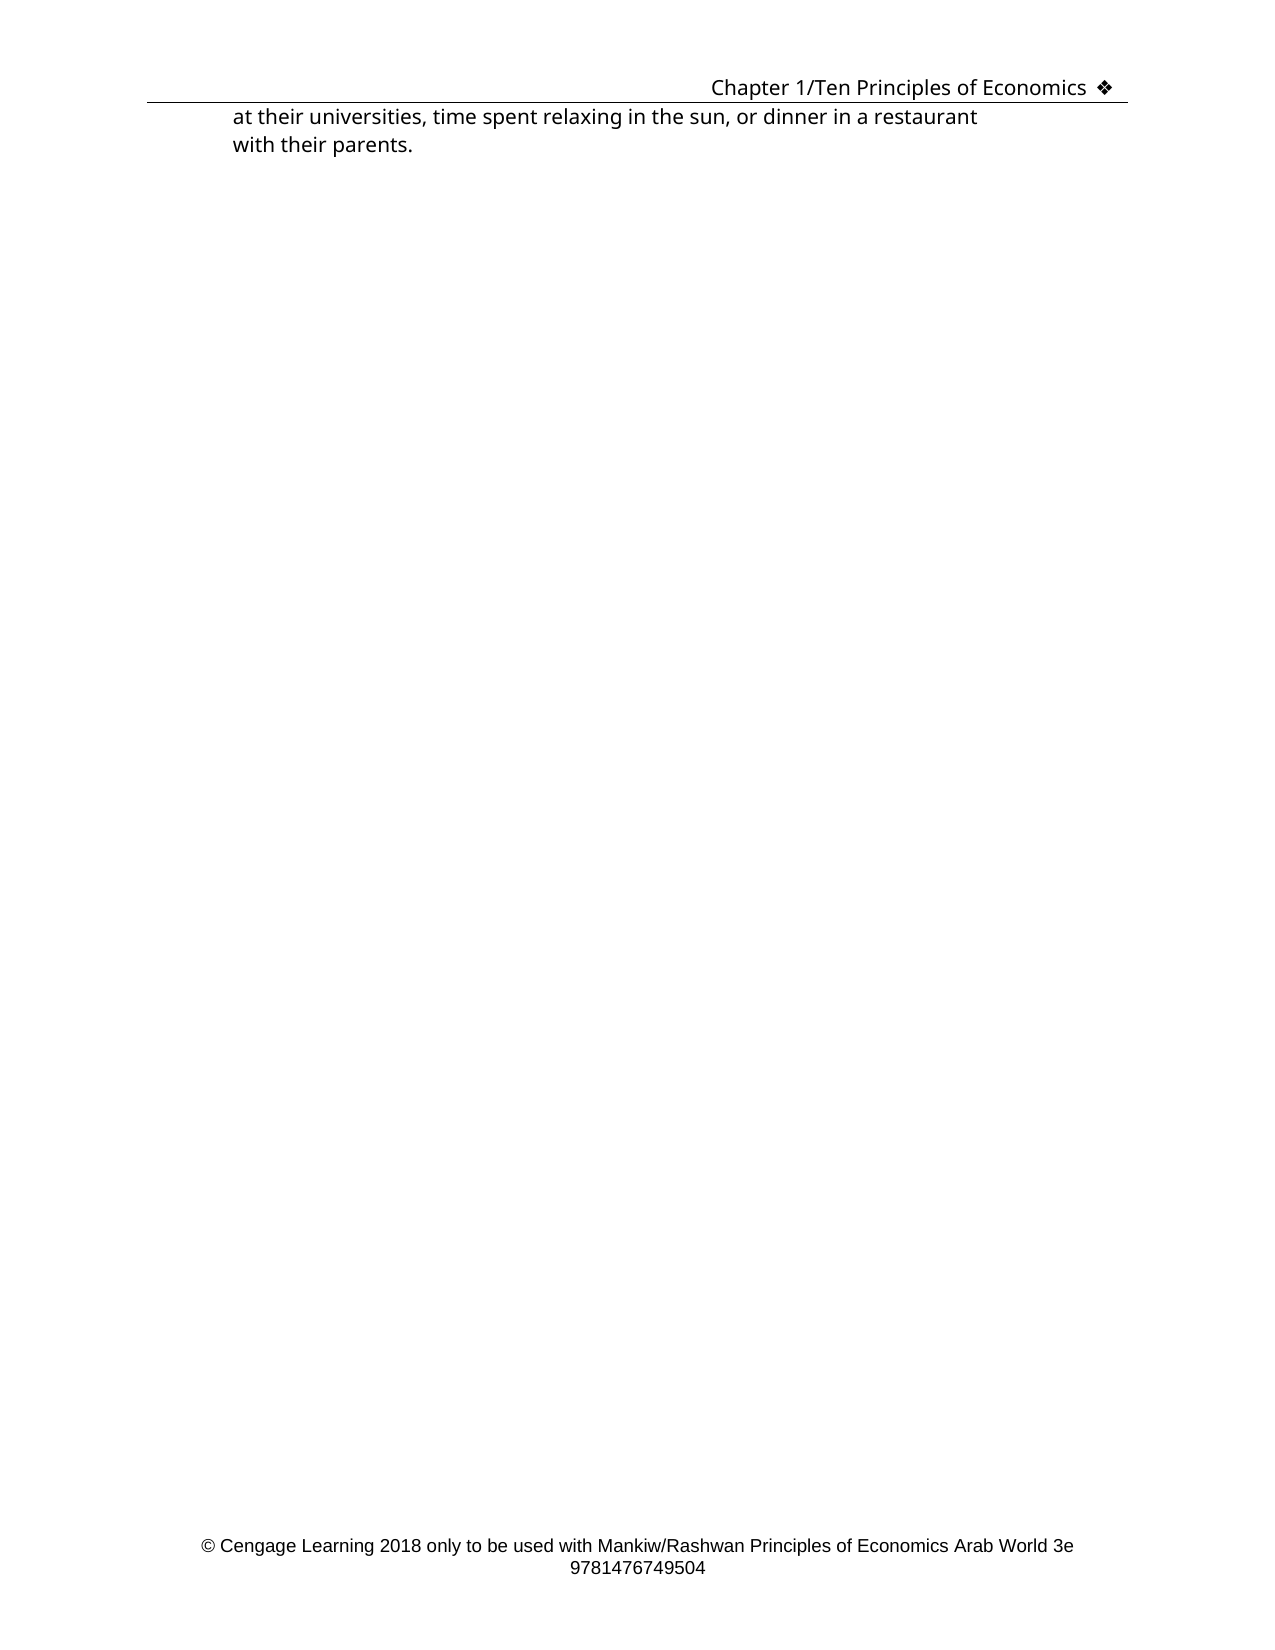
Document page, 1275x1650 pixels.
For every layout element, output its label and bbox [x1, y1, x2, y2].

text [233, 102, 1012, 158]
